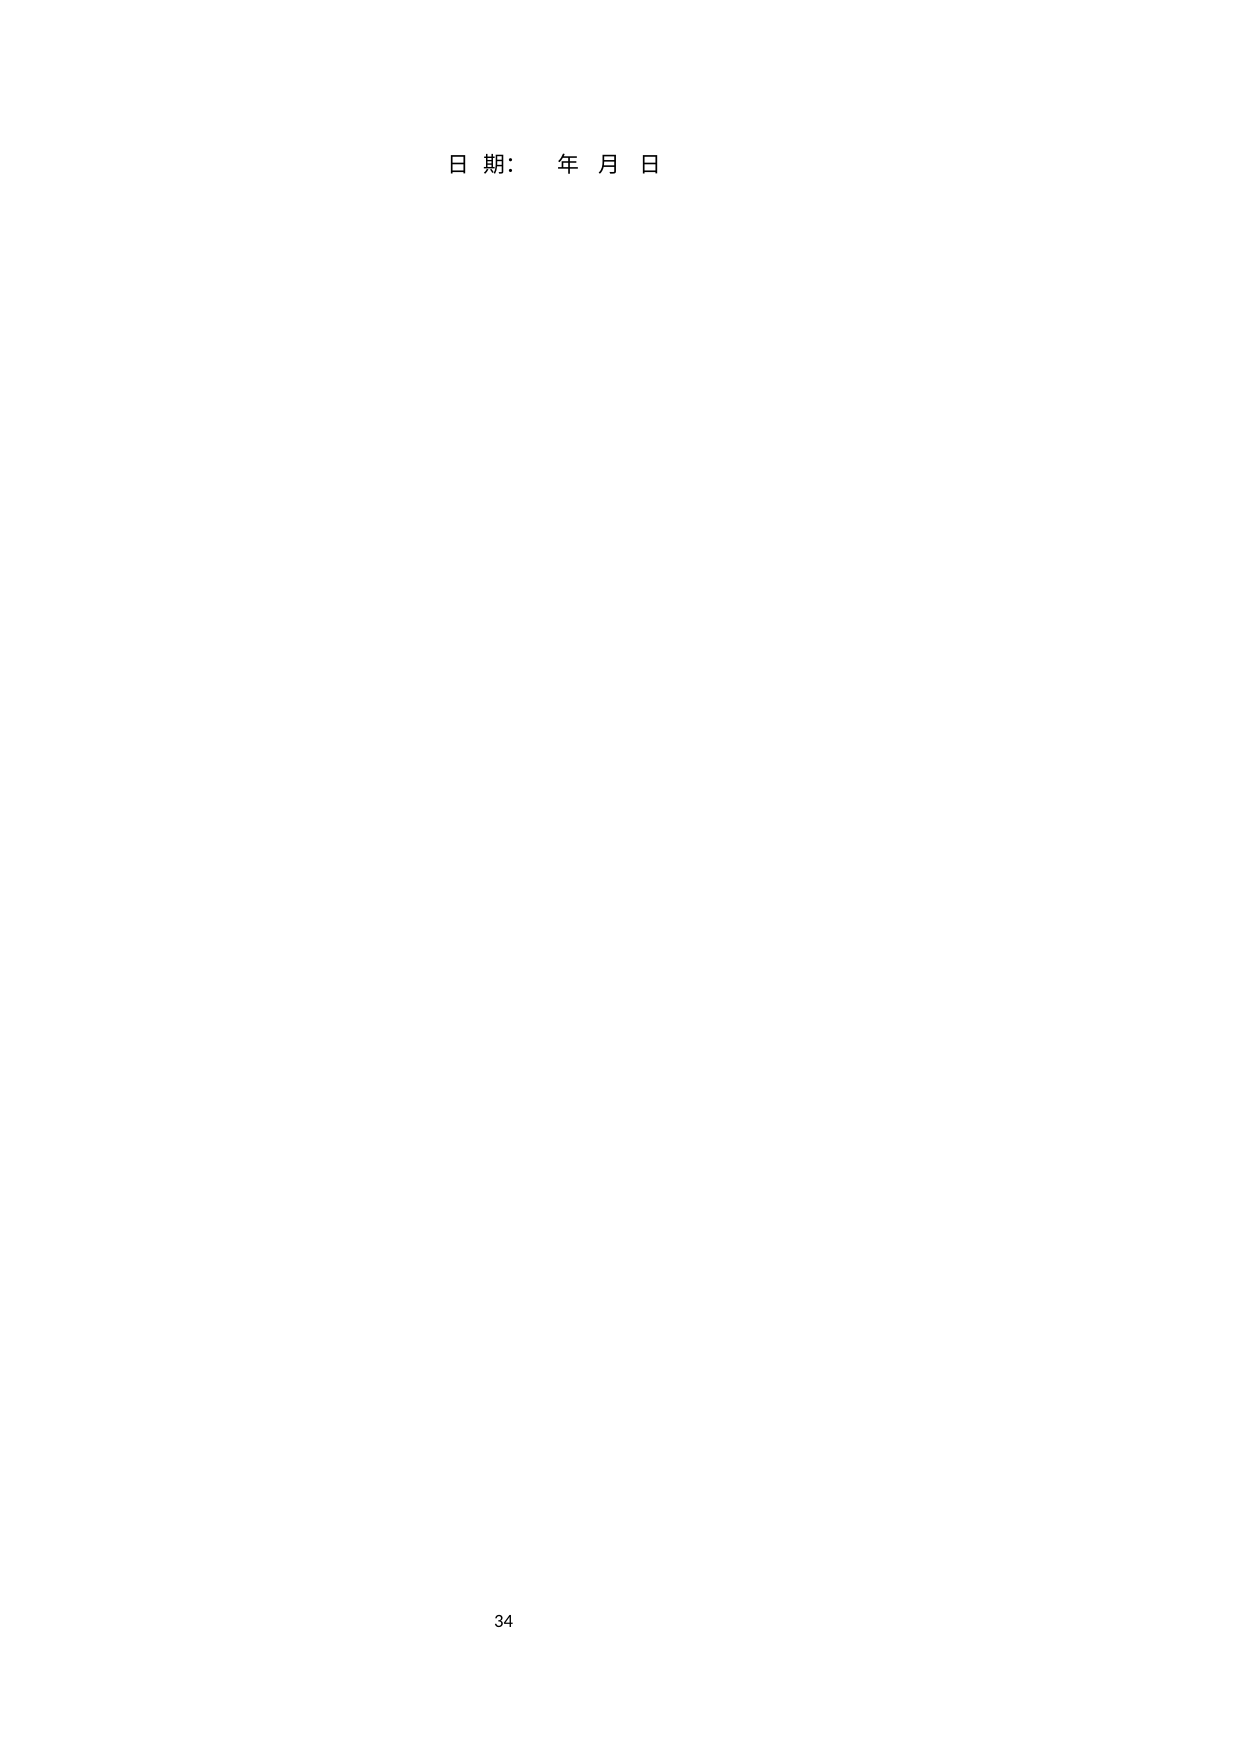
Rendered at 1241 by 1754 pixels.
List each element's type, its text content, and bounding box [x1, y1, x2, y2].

text 日 期： 年 月 日 [185, 149, 1103, 178]
